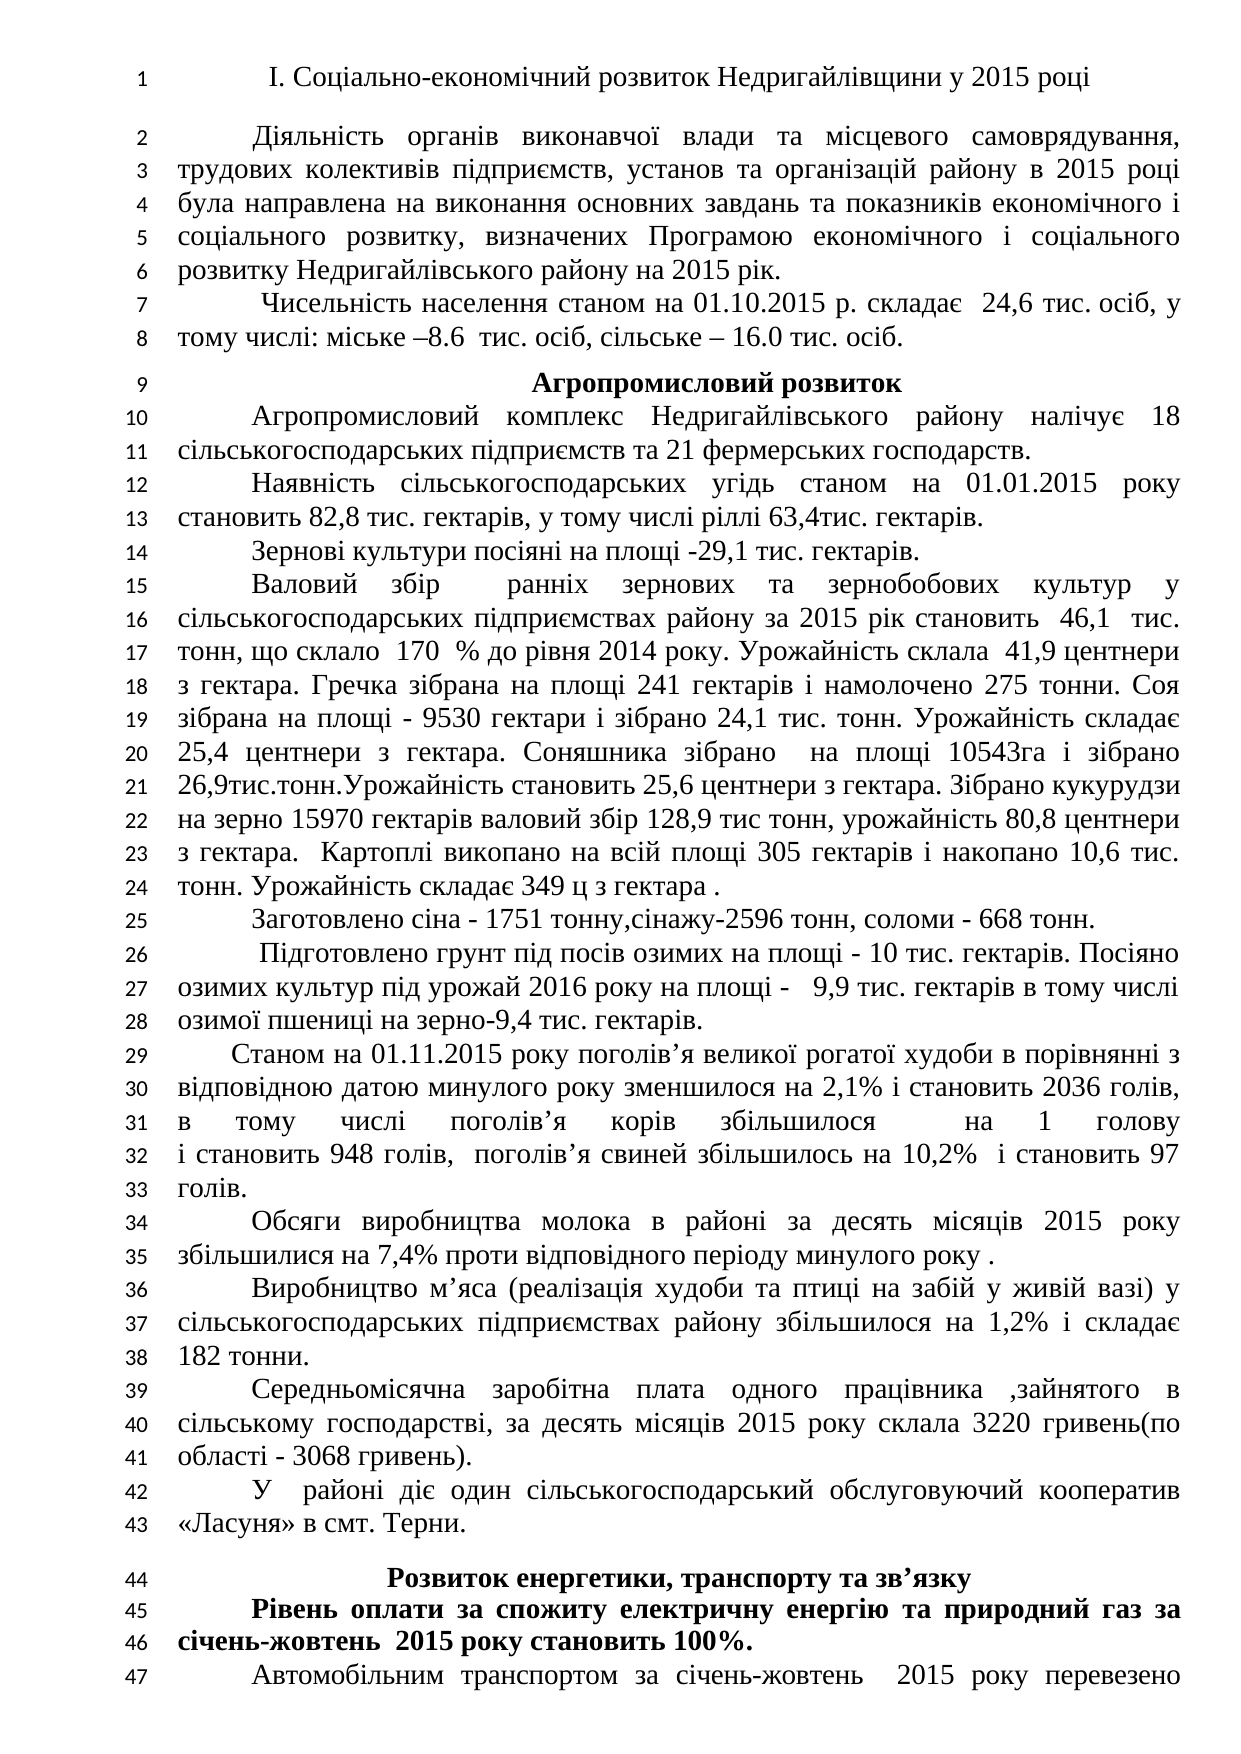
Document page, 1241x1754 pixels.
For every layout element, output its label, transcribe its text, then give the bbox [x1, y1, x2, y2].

text І. Соціально-економічний розвиток Недригайлівщини у 2015 році [177, 59, 1181, 93]
text Підготовлено грунт під посів озимих на площі - 10 тис. гектарів. Посіяно озимих культур під урожай 2016 року на площі - 9,9 тис. гектарів в тому числі озимої пшениці на зерно-9,4 тис. гектарів. [177, 935, 1181, 1036]
text Агропромисловий комплекс Недригайлівського району налічує 18 сільськогосподарських підприємств та 21 фермерських господарств. [177, 398, 1181, 466]
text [177, 1657, 1181, 1690]
subtitle Розвиток енергетики, транспорту та зв’язку [177, 1560, 1181, 1593]
text Діяльність органів виконавчої влади та місцевого самоврядування, трудових колективів підприємств, установ та організацій району в 2015 році була направлена на виконання основних завдань та показників економічного і соціального розвитку, визначених Програмою економічного і соціального розвитку Недригайлівського району на 2015 рік. [177, 118, 1181, 285]
text Середньомісячна заробітна плата одного працівника ,зайнятого в сільському господарстві, за десять місяців 2015 року склала 3220 гривень(по області - 3068 гривень). [177, 1371, 1181, 1472]
text У районі діє один сільськогосподарський обслуговуючий кооператив «Ласуня» в смт. Терни. [177, 1472, 1181, 1539]
text Станом на 01.11.2015 року поголів’я великої рогатої худоби в порівнянні з відповідною датою минулого року зменшилося на 2,1% і становить 2036 голів, в тому числі поголів’я корів збільшилося на 1 голову і становить 948 голів, поголів’я свиней збільшилось на 10,2% і становить 97 голів. [177, 1036, 1181, 1203]
text Виробництво м’яса (реалізація худоби та птиці на забій у живій вазі) у сільськогосподарських підприємствах району збільшилося на 1,2% і складає 182 тонни. [177, 1271, 1181, 1371]
text Заготовлено сіна - 1751 тонну,сінажу-2596 тонн, соломи - 668 тонн. [177, 902, 1181, 935]
text Наявність сільськогосподарських угідь станом на 01.01.2015 року становить 82,8 тис. гектарів, у тому числі ріллі 63,4тис. гектарів. [177, 466, 1181, 533]
text Обсяги виробництва молока в районі за десять місяців 2015 року збільшилися на 7,4% проти відповідного періоду минулого року . [177, 1203, 1181, 1271]
text Агропромисловий розвиток [177, 365, 1181, 398]
text Рівень оплати за спожиту електричну енергію та природний газ за січень-жовтень 2015 року становить 100%. [177, 1593, 1181, 1657]
text Чисельність населення станом на 01.10.2015 р. складає 24,6 тис. осіб, у тому числі: міське –8.6 тис. осіб, сільське – 16.0 тис. осіб. [177, 285, 1181, 352]
text Зернові культури посіяні на площі -29,1 тис. гектарів. [177, 533, 1181, 566]
text Валовий збір ранніх зернових та зернобобових культур у сільськогосподарських підприємствах району за 2015 рік становить 46,1 тис. тонн, що склало 170 % до рівня 2014 року. Урожайність склала 41,9 центнери з гектара. Гречка зібрана на площі 241 гектарів і намолочено 275 тонни. Соя зібрана на площі - 9530 гектари і зібрано 24,1 тис. тонн. Урожайність складає 25,4 центнери з гектара. Соняшника зібрано на площі 10543га і зібрано 26,9тис.тонн.Урожайність становить 25,6 центнери з гектара. Зібрано кукурудзи на зерно 15970 гектарів валовий збір 128,9 тис тонн, урожайність 80,8 центнери з гектара. Картоплі викопано на всій площі 305 гектарів і накопано 10,6 тис. тонн. Урожайність складає 349 ц з гектара . [177, 566, 1181, 902]
